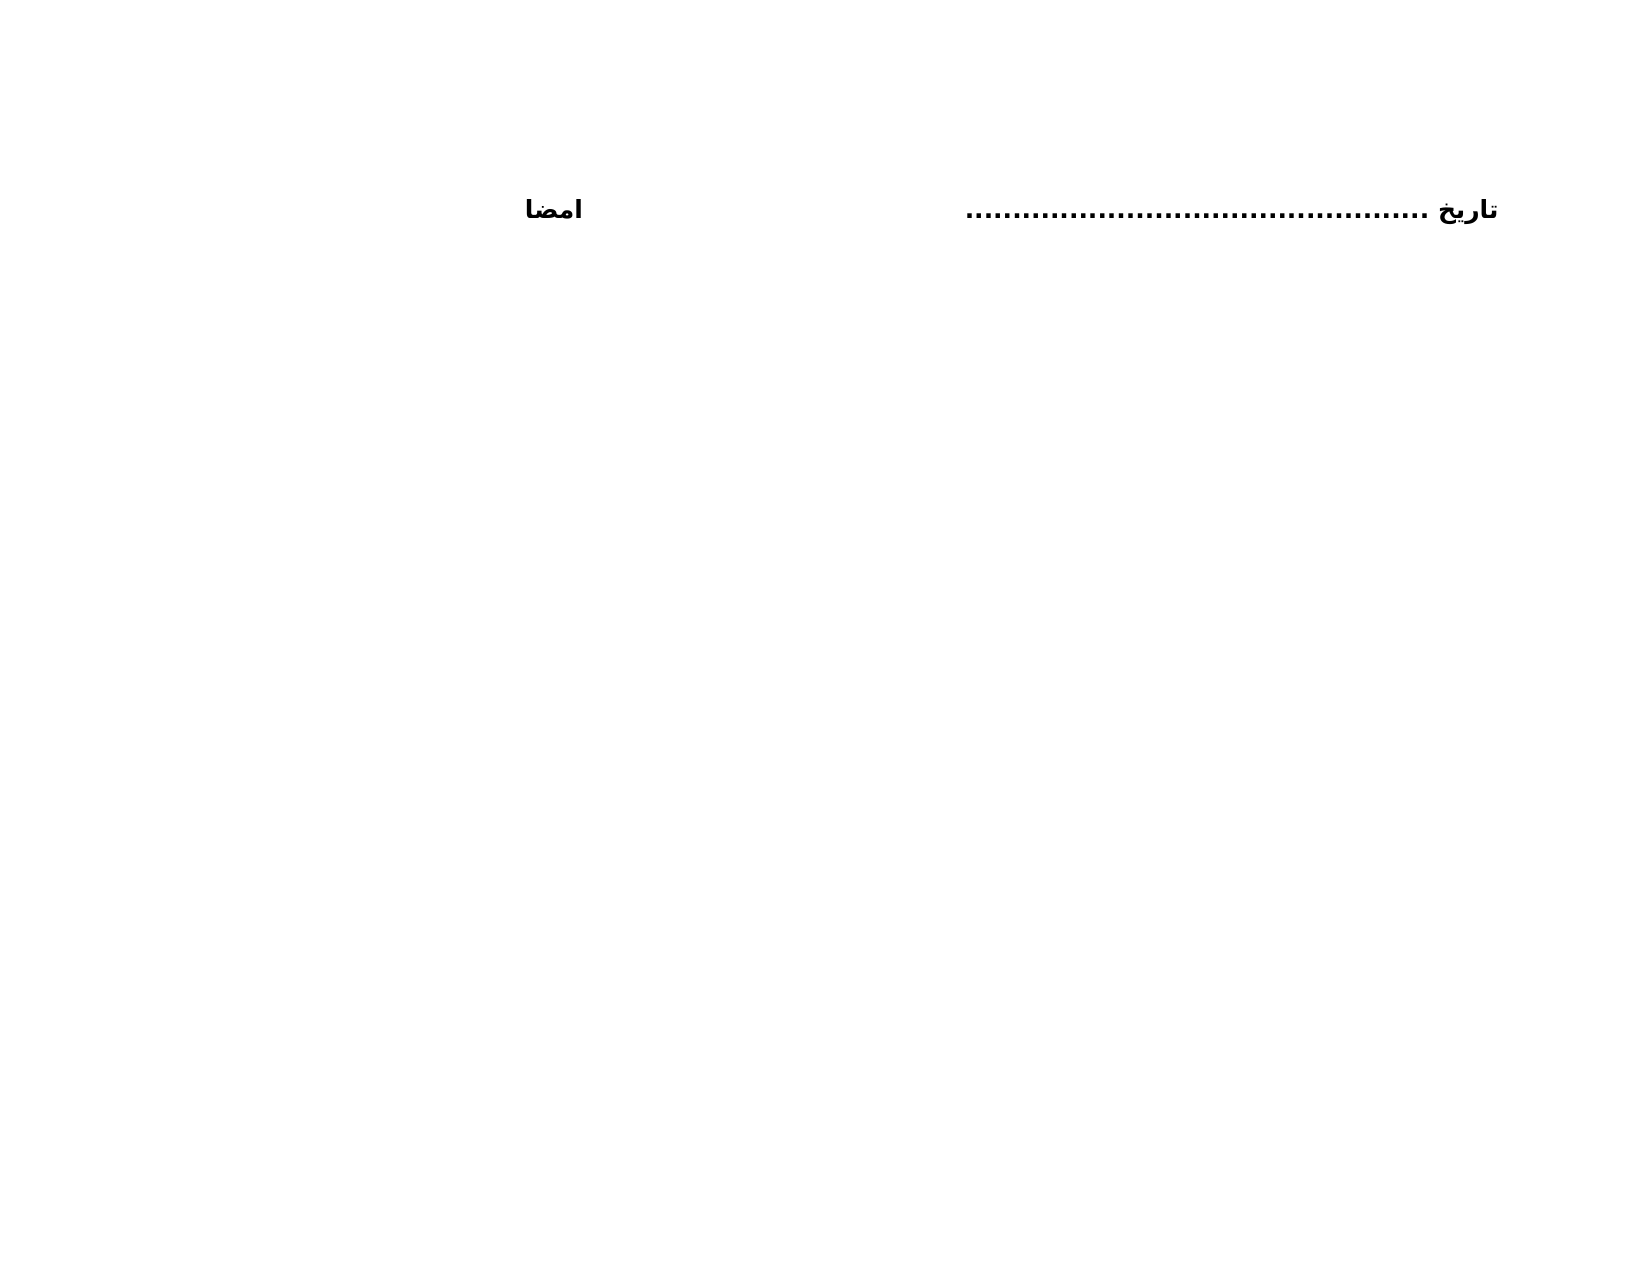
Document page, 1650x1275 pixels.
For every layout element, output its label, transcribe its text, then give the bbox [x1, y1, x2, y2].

text تاریخ ................................................. امضا [150, 195, 1500, 224]
